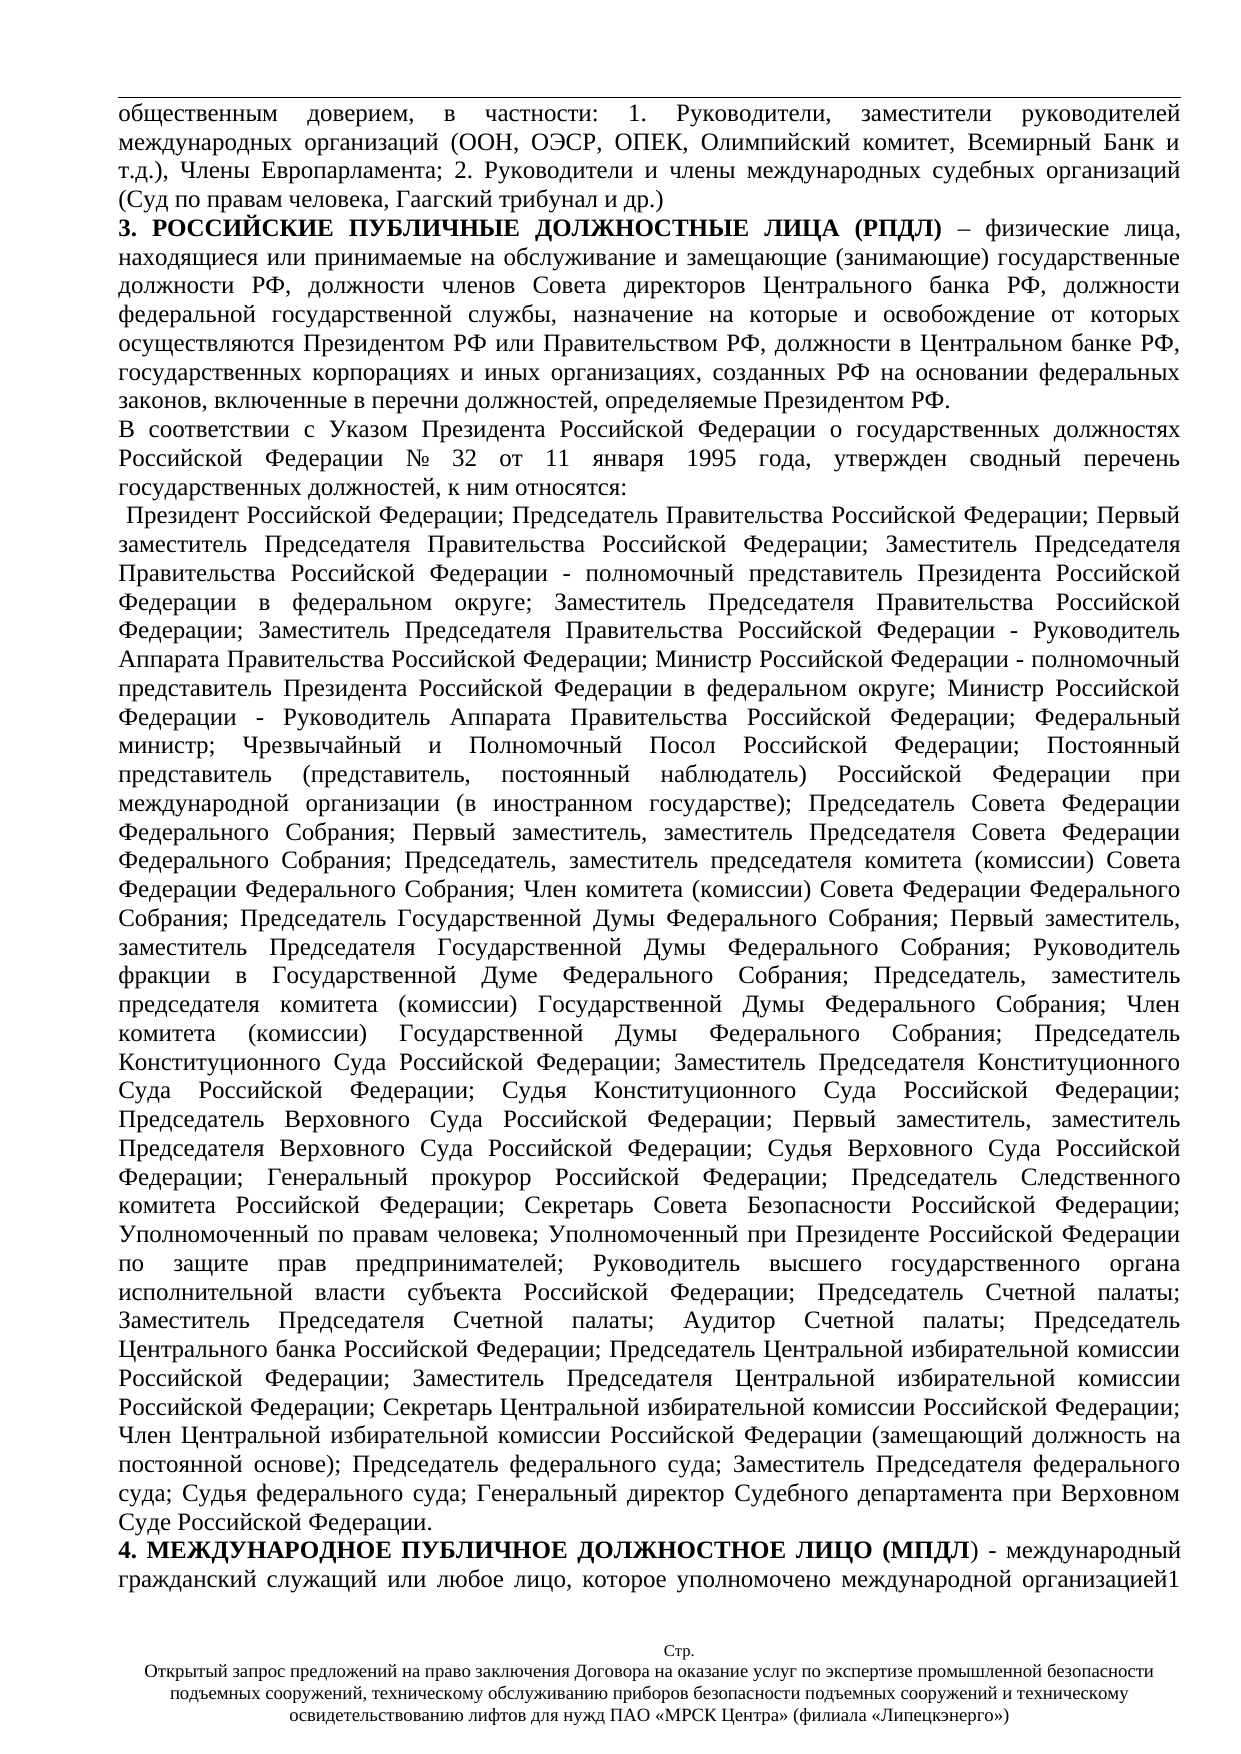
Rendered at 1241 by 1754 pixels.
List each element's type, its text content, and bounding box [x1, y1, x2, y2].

text Президент Российской Федерации; Председатель Правительства Российской Федерации; Первый заместитель Председателя Правительства Российской Федерации; Заместитель Председателя Правительства Российской Федерации - полномочный представитель Президента Российской Федерации в федеральном округе; Заместитель Председателя Правительства Российской Федерации; Заместитель Председателя Правительства Российской Федерации - Руководитель Аппарата Правительства Российской Федерации; Министр Российской Федерации - полномочный представитель Президента Российской Федерации в федеральном округе; Министр Российской Федерации - Руководитель Аппарата Правительства Российской Федерации; Федеральный министр; Чрезвычайный и Полномочный Посол Российской Федерации; Постоянный представитель (представитель, постоянный наблюдатель) Российской Федерации при международной организации (в иностранном государстве); Председатель Совета Федерации Федерального Собрания; Первый заместитель, заместитель Председателя Совета Федерации Федерального Собрания; Председатель, заместитель председателя комитета (комиссии) Совета Федерации Федерального Собрания; Член комитета (комиссии) Совета Федерации Федерального Собрания; Председатель Государственной Думы Федерального Собрания; Первый заместитель, заместитель Председателя Государственной Думы Федерального Собрания; Руководитель фракции в Государственной Думе Федерального Собрания; Председатель, заместитель председателя комитета (комиссии) Государственной Думы Федерального Собрания; Член комитета (комиссии) Государственной Думы Федерального Собрания; Председатель Конституционного Суда Российской Федерации; Заместитель Председателя Конституционного Суда Российской Федерации; Судья Конституционного Суда Российской Федерации; Председатель Верховного Суда Российской Федерации; Первый заместитель, заместитель Председателя Верховного Суда Российской Федерации; Судья Верховного Суда Российской Федерации; Генеральный прокурор Российской Федерации; Председатель Следственного комитета Российской Федерации; Секретарь Совета Безопасности Российской Федерации; Уполномоченный по правам человека; Уполномоченный при Президенте Российской Федерации по защите прав предпринимателей; Руководитель высшего государственного органа исполнительной власти субъекта Российской Федерации; Председатель Счетной палаты; Заместитель Председателя Счетной палаты; Аудитор Счетной палаты; Председатель Центрального банка Российской Федерации; Председатель Центральной избирательной комиссии Российской Федерации; Заместитель Председателя Центральной избирательной комиссии Российской Федерации; Секретарь Центральной избирательной комиссии Российской Федерации; Член Центральной избирательной комиссии Российской Федерации (замещающий должность на постоянной основе); Председатель федерального суда; Заместитель Председателя федерального суда; Судья федерального суда; Генеральный директор Судебного департамента при Верховном Суде Российской Федерации. [118, 501, 1181, 1536]
text В соответствии с Указом Президента Российской Федерации о государственных должностях Российской Федерации № 32 от 11 января 1995 года, утвержден сводный перечень государственных должностей, к ним относятся: [118, 414, 1181, 501]
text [118, 98, 1181, 213]
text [118, 1536, 1181, 1593]
text 3. РОССИЙСКИЕ ПУБЛИЧНЫЕ ДОЛЖНОСТНЫЕ ЛИЦА (РПДЛ) – физические лица, находящиеся или принимаемые на обслуживание и замещающие (занимающие) государственные должности РФ, должности членов Совета директоров Центрального банка РФ, должности федеральной государственной службы, назначение на которые и освобождение от которых осуществляются Президентом РФ или Правительством РФ, должности в Центральном банке РФ, государственных корпорациях и иных организациях, созданных РФ на основании федеральных законов, включенные в перечни должностей, определяемые Президентом РФ. [118, 213, 1181, 414]
